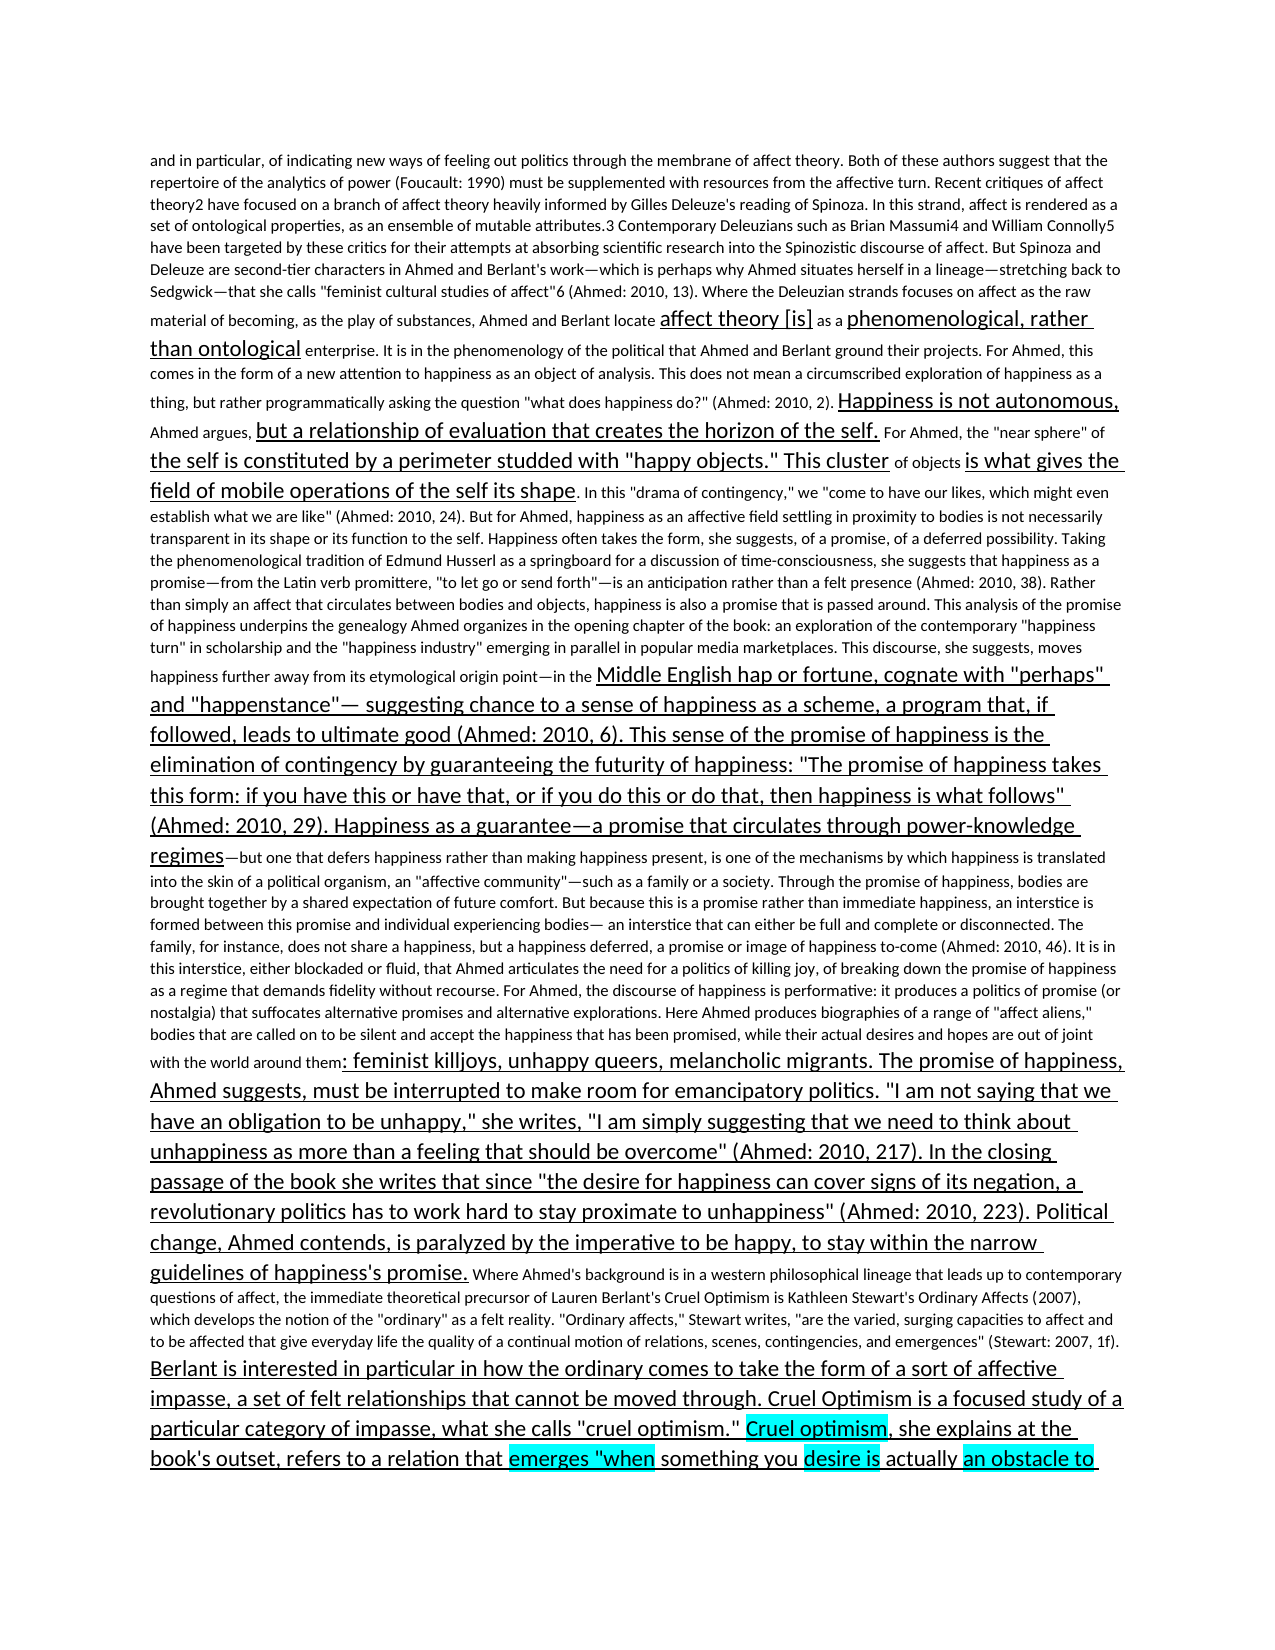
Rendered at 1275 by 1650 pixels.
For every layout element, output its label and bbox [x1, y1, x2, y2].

text [150, 150, 1125, 1472]
